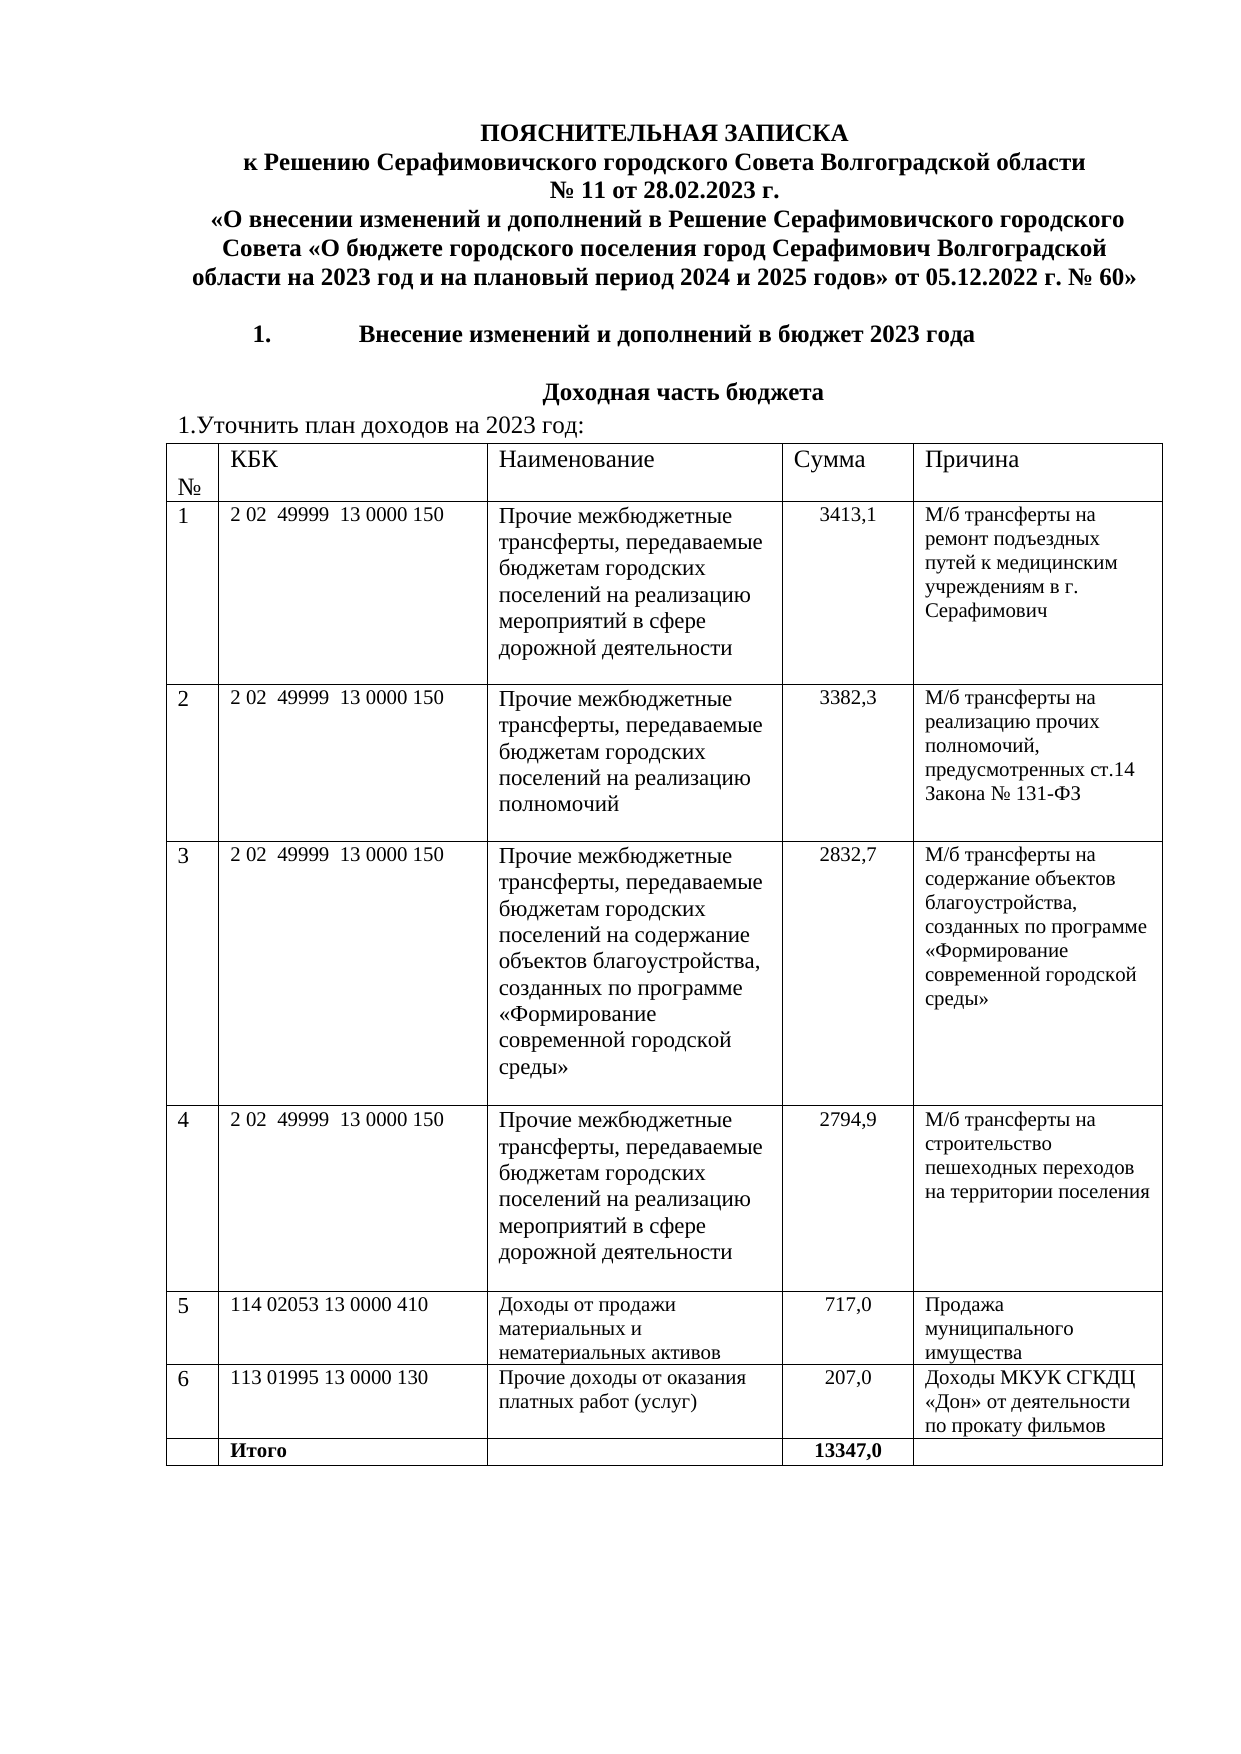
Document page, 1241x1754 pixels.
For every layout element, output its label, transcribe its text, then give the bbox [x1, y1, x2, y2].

table_header Сумма [783, 444, 913, 501]
table_cell 207,0 [783, 1365, 913, 1437]
table_cell 13347,0 [783, 1439, 913, 1465]
table_cell М/б трансферты на содержание объектов благоустройства, созданных по программе «Формирование современной городской среды» [914, 842, 1162, 1105]
table_cell [167, 1439, 218, 1465]
text Доходная часть бюджета [215, 377, 1152, 406]
text 1.Уточнить план доходов на 2023 год: [177, 410, 1152, 439]
table_cell Прочие межбюджетные трансферты, передаваемые бюджетам городских поселений на реализацию полномочий [488, 685, 782, 841]
table_cell 114 02053 13 0000 410 [219, 1292, 487, 1364]
table_cell 6 [167, 1365, 218, 1437]
table_cell 2 02 49999 13 0000 150 [219, 502, 487, 684]
table_cell 4 [167, 1106, 218, 1291]
table_cell Прочие доходы от оказания платных работ (услуг) [488, 1365, 782, 1437]
table_cell М/б трансферты на реализацию прочих полномочий, предусмотренных ст.14 Закона № 131-ФЗ [914, 685, 1162, 841]
table_cell 2 02 49999 13 0000 150 [219, 685, 487, 841]
list Внесение изменений и дополнений в бюджет 2023 года [252, 319, 1152, 348]
table_header Причина [914, 444, 1162, 501]
table_header № [167, 444, 218, 501]
table_cell 3382,3 [783, 685, 913, 841]
table_cell Доходы МКУК СГКДЦ «Дон» от деятельности по прокату фильмов [914, 1365, 1162, 1437]
table_cell Итого [219, 1439, 487, 1465]
table_cell 717,0 [783, 1292, 913, 1364]
table_cell 2 02 49999 13 0000 150 [219, 1106, 487, 1291]
table_cell [914, 1439, 1162, 1465]
table_cell 3413,1 [783, 502, 913, 684]
table_cell 2 [167, 685, 218, 841]
table_cell 5 [167, 1292, 218, 1364]
table_cell Прочие межбюджетные трансферты, передаваемые бюджетам городских поселений на содержание объектов благоустройства, созданных по программе «Формирование современной городской среды» [488, 842, 782, 1105]
table_header КБК [219, 444, 487, 501]
table_cell М/б трансферты на ремонт подъездных путей к медицинским учреждениям в г. Серафимович [914, 502, 1162, 684]
text ПОЯСНИТЕЛЬНАЯ ЗАПИСКА [177, 118, 1152, 147]
text № 11 от 28.02.2023 г. [177, 176, 1152, 204]
table_header Наименование [488, 444, 782, 501]
table_cell М/б трансферты на строительство пешеходных переходов на территории поселения [914, 1106, 1162, 1291]
table_cell 2832,7 [783, 842, 913, 1105]
table_cell 113 01995 13 0000 130 [219, 1365, 487, 1437]
table_cell 1 [167, 502, 218, 684]
table_cell Прочие межбюджетные трансферты, передаваемые бюджетам городских поселений на реализацию мероприятий в сфере дорожной деятельности [488, 502, 782, 684]
table_cell [488, 1439, 782, 1465]
table_cell Доходы от продажи материальных и нематериальных активов [488, 1292, 782, 1364]
table_cell 2 02 49999 13 0000 150 [219, 842, 487, 1105]
table_cell 2794,9 [783, 1106, 913, 1291]
table_cell Прочие межбюджетные трансферты, передаваемые бюджетам городских поселений на реализацию мероприятий в сфере дорожной деятельности [488, 1106, 782, 1291]
table_cell Продажа муниципального имущества [914, 1292, 1162, 1364]
text к Решению Серафимовичского городского Совета Волгоградской области [177, 147, 1152, 176]
table_cell 3 [167, 842, 218, 1105]
text «О внесении изменений и дополнений в Решение Серафимовичского городского Совета «О бюджете городского поселения город Серафимович Волгоградской области на 2023 год и на плановый период 2024 и 2025 годов» от 05.12.2022 г. № 60» [177, 204, 1152, 291]
